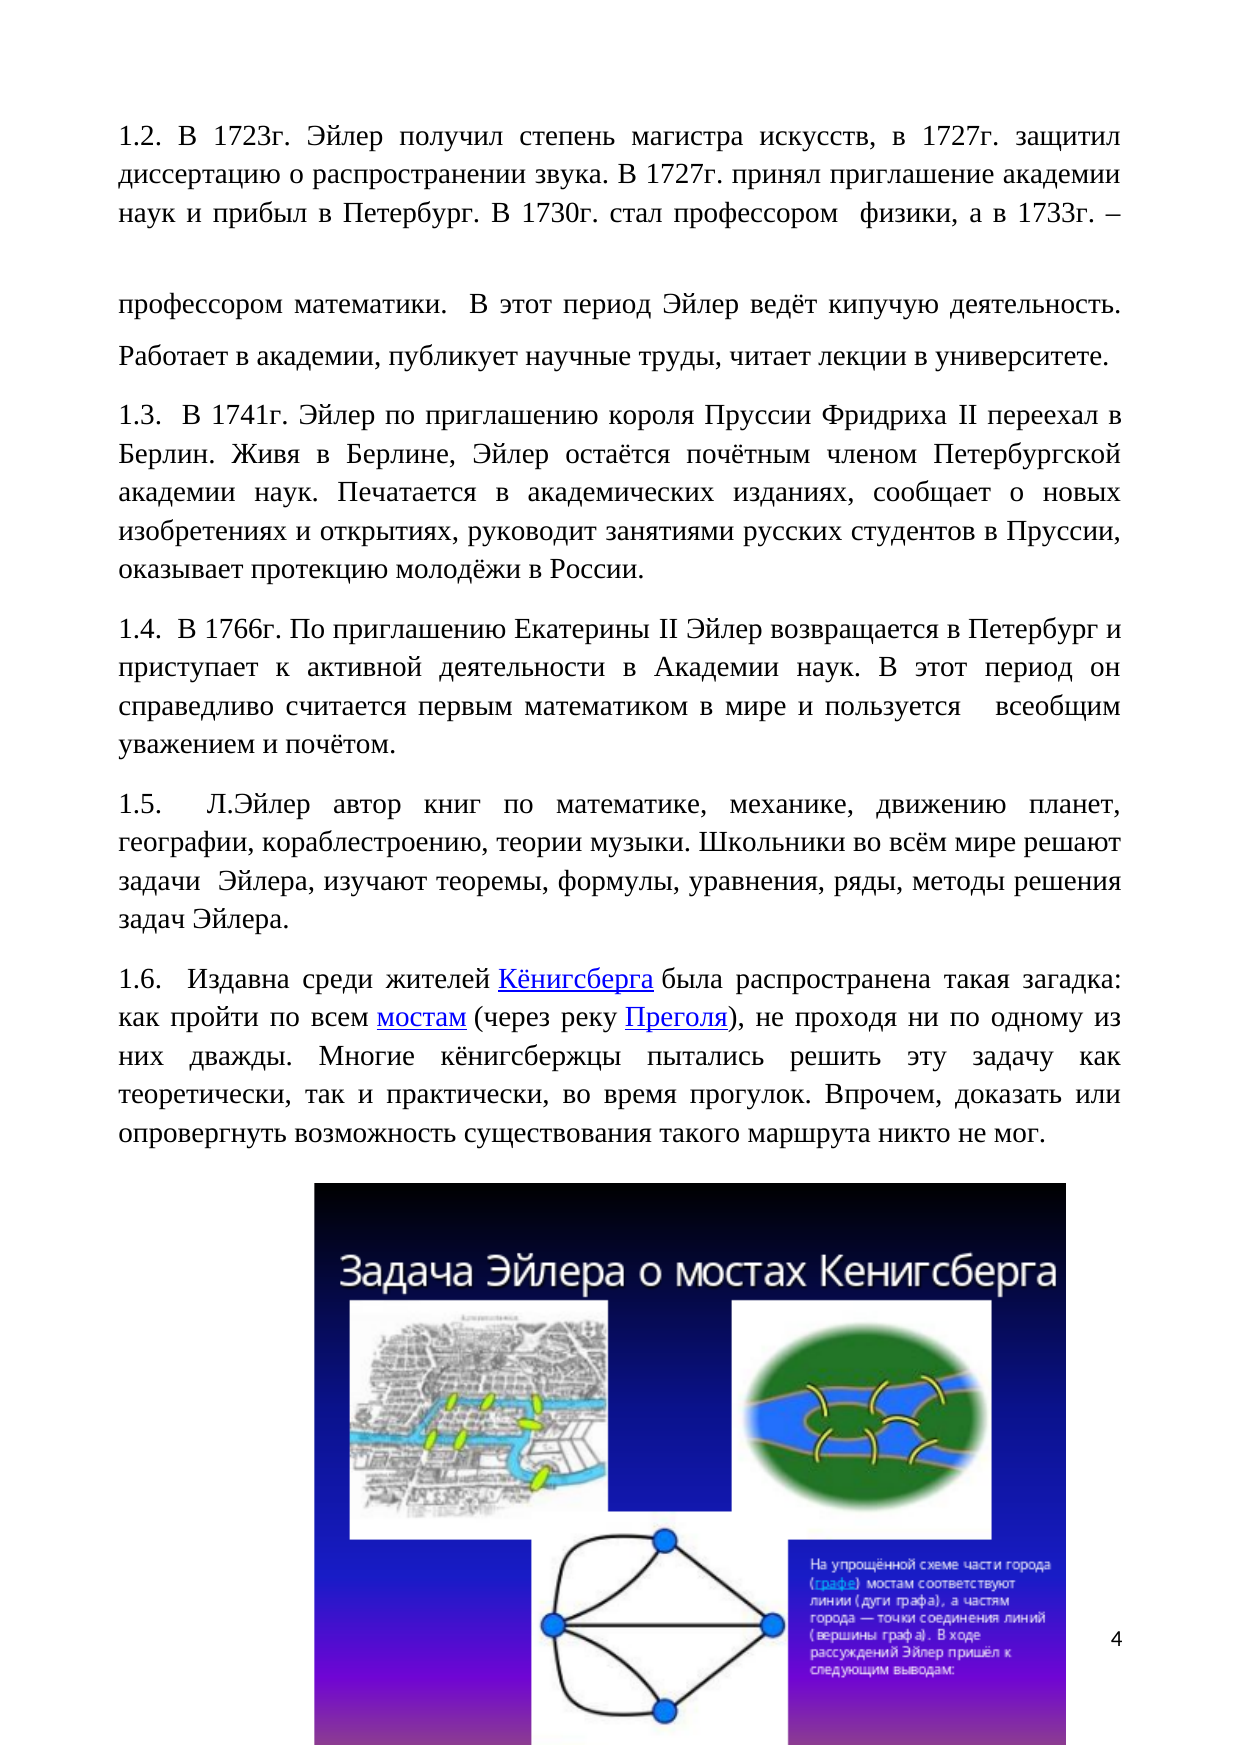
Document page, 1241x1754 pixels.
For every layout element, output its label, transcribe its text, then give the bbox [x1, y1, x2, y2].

text 1.5. Л.Эйлер автор книг по математике, механике, движению планет, географии, кораблестроению, теории музыки. Школьники во всём мире решают задачи Эйлера, изучают теоремы, формулы, уравнения, ряды, методы решения задач Эйлера. [118, 786, 1122, 935]
text 1.4. В 1766г. По приглашению Екатерины II Эйлер возвращается в Петербург и приступает к активной деятельности в Академии наук. В этот период он справедливо считается первым математиком в мире и пользуется всеобщим уважением и почётом. [118, 611, 1122, 760]
text 1.6. Издавна среди жителей Кёнигсберга была распространена такая загадка: как пройти по всем мостам (через реку Преголя), не проходя ни по одному из них дважды. Многие кёнигсбержцы пытались решить эту задачу как теоретически, так и практически, во время прогулок. Впрочем, доказать или опровергнуть возможность существования такого маршрута никто не мог. [118, 961, 1122, 1149]
text 1.3. В 1741г. Эйлер по приглашению короля Пруссии Фридриха II переехал в Берлин. Живя в Берлине, Эйлер остаётся почётным членом Петербургской академии наук. Печатается в академических изданиях, сообщает о новых изобретениях и открытиях, руководит занятиями русских студентов в Пруссии, оказывает протекцию молодёжи в России. [118, 397, 1122, 585]
text 1.2. В 1723г. Эйлер получил степень магистра искусств, в 1727г. защитил диссертацию о распространении звука. В 1727г. принял приглашение академии наук и прибыл в Петербург. В 1730г. стал профессором физики, а в 1733г. – профессором математики. В этот период Эйлер ведёт кипучую деятельность. Работает в академии, публикует научные труды, читает лекции в университете. [118, 118, 1122, 372]
